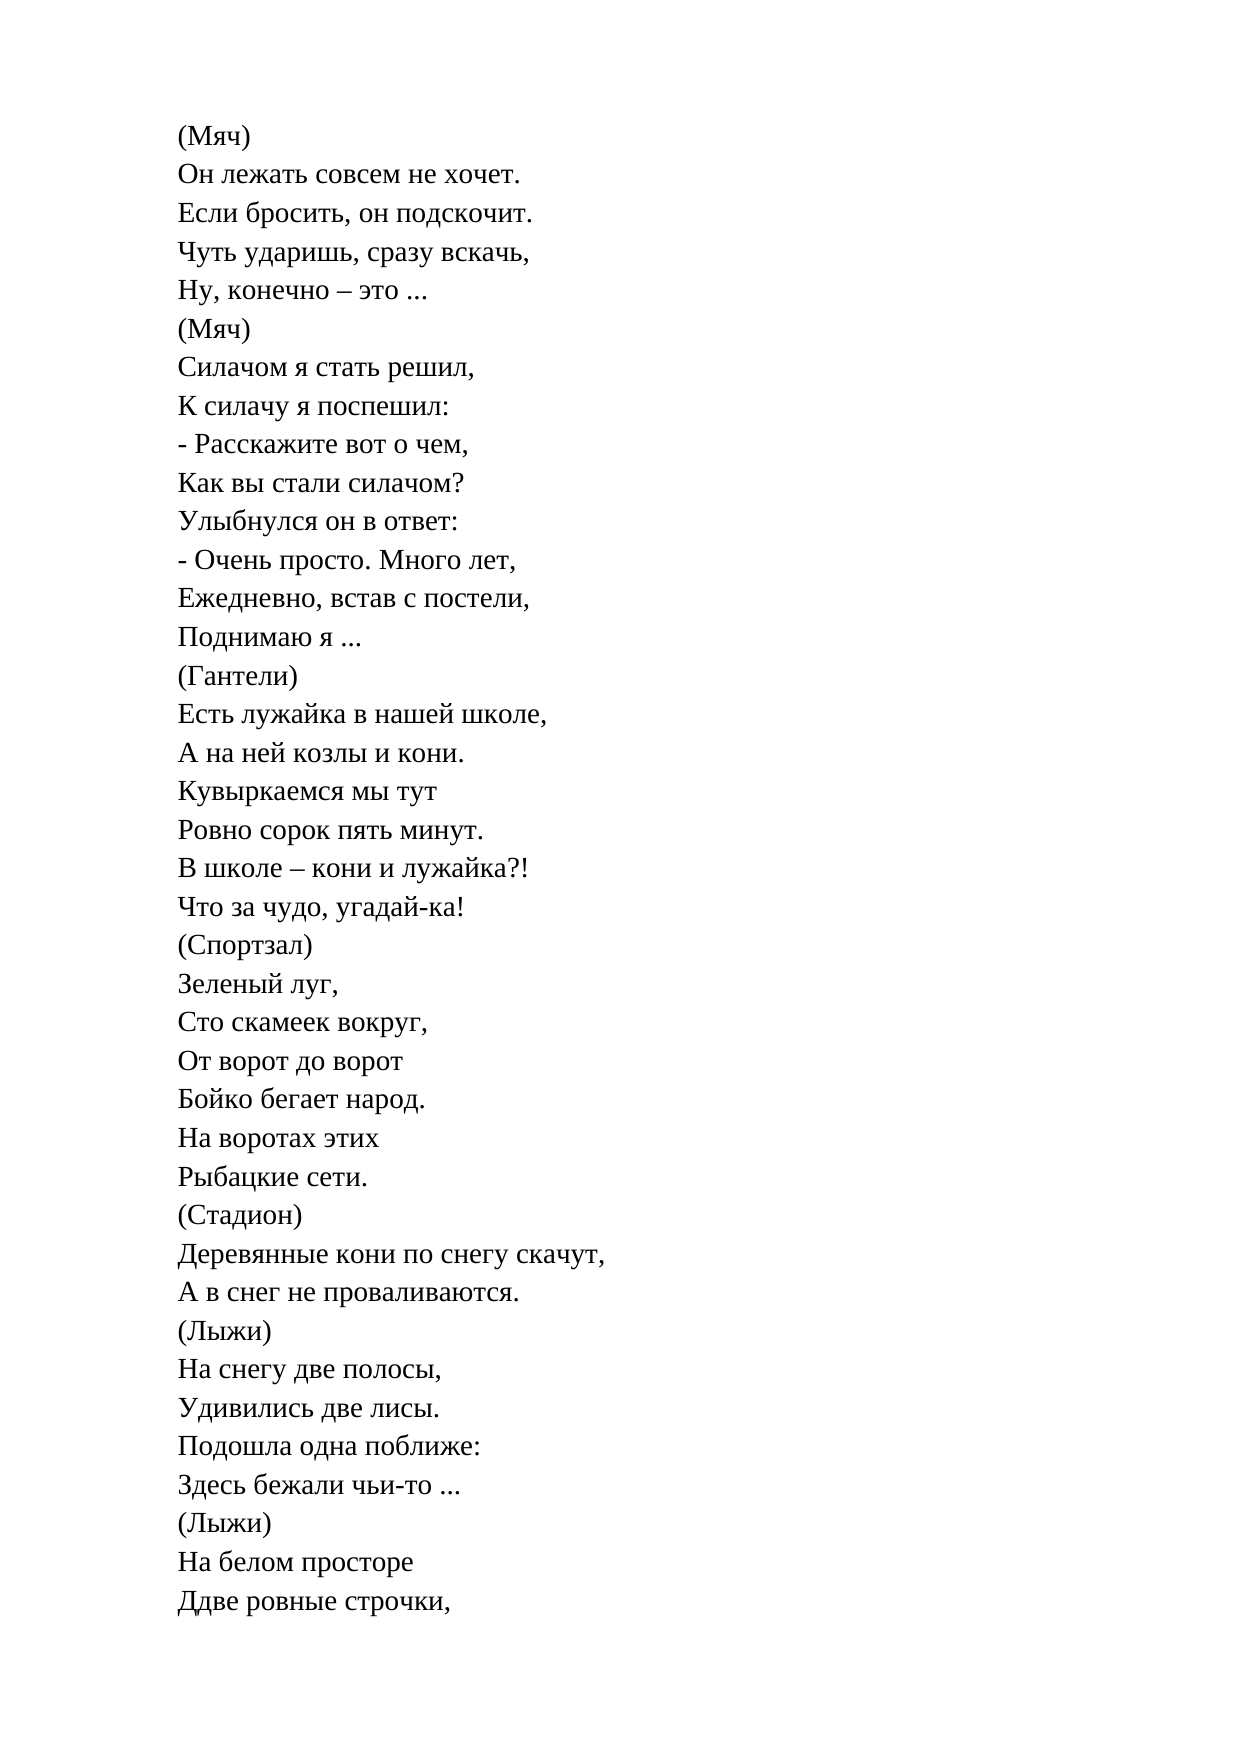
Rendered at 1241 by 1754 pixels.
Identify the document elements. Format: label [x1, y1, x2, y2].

text [177, 118, 1152, 1616]
